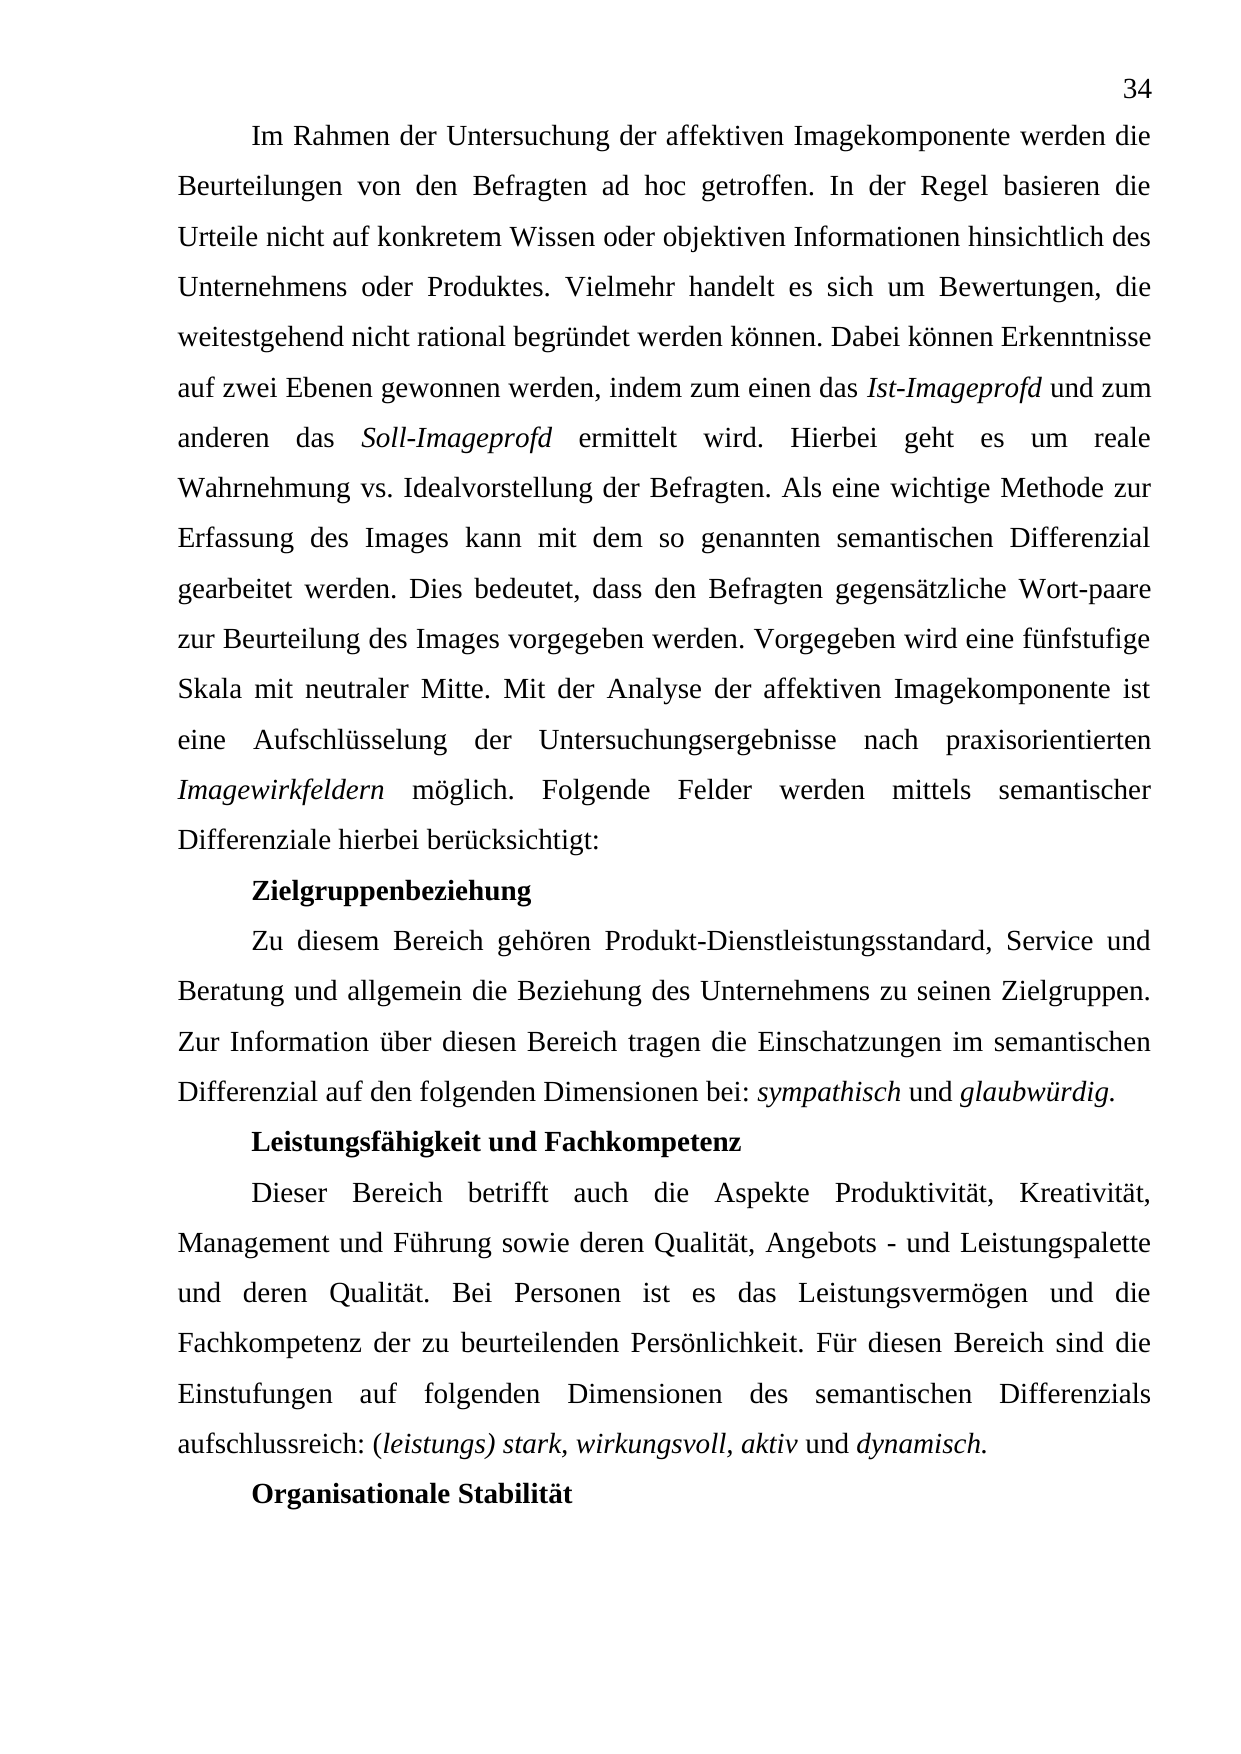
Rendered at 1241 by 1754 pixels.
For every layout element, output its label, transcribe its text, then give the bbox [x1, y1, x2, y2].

text Dieser Bereich betrifft auch die Aspekte Produktivität, Kreativität, Management und Führung sowie deren Qualität, Angebots - und Leistungspalette und deren Qualität. Bei Personen ist es das Leistungsvermögen und die Fachkompetenz der zu beurteilenden Persönlichkeit. Für diesen Bereich sind die Einstufungen auf folgenden Dimensionen des semantischen Differenzials aufschlussreich: (leistungs) stark, wirkungsvoll, aktiv und dynamisch. [177, 1175, 1152, 1460]
text Zu diesem Bereich gehören Produkt-Dienstleistungsstandard, Service und Beratung und allgemein die Beziehung des Unternehmens zu seinen Zielgruppen. Zur Information über diesen Bereich tragen die Einschatzungen im semantischen Differenzial auf den folgenden Dimensionen bei: sympathisch und glaubwürdig. [177, 923, 1152, 1108]
text Im Rahmen der Untersuchung der affektiven Imagekomponente werden die Beurteilungen von den Befragten ad hoc getroffen. In der Regel basieren die Urteile nicht auf konkretem Wissen oder objektiven Informationen hinsichtlich des Unternehmens oder Produktes. Vielmehr handelt es sich um Bewertungen, die weitestgehend nicht rational begründet werden können. Dabei können Erkenntnisse auf zwei Ebenen gewonnen werden, indem zum einen das Ist-Imageprofd und zum anderen das Soll-Imageprofd ermittelt wird. Hierbei geht es um reale Wahrnehmung vs. Idealvorstellung der Befragten. Als eine wichtige Methode zur Erfassung des Images kann mit dem so genannten semantischen Differenzial gearbeitet werden. Dies bedeutet, dass den Befragten gegensätzliche Wort-paare zur Beurteilung des Images vorgegeben werden. Vorgegeben wird eine fünfstufige Skala mit neutraler Mitte. Mit der Analyse der affektiven Imagekomponente ist eine Aufschlüsselung der Untersuchungsergebnisse nach praxisorientierten Imagewirkfeldern möglich. Folgende Felder werden mittels semantischer Differenziale hierbei berücksichtigt: [177, 118, 1152, 856]
text Leistungsfähigkeit und Fachkompetenz [177, 1124, 1152, 1158]
text Organisationale Stabilität [177, 1477, 1152, 1510]
text Zielgruppenbeziehung [177, 873, 1152, 906]
